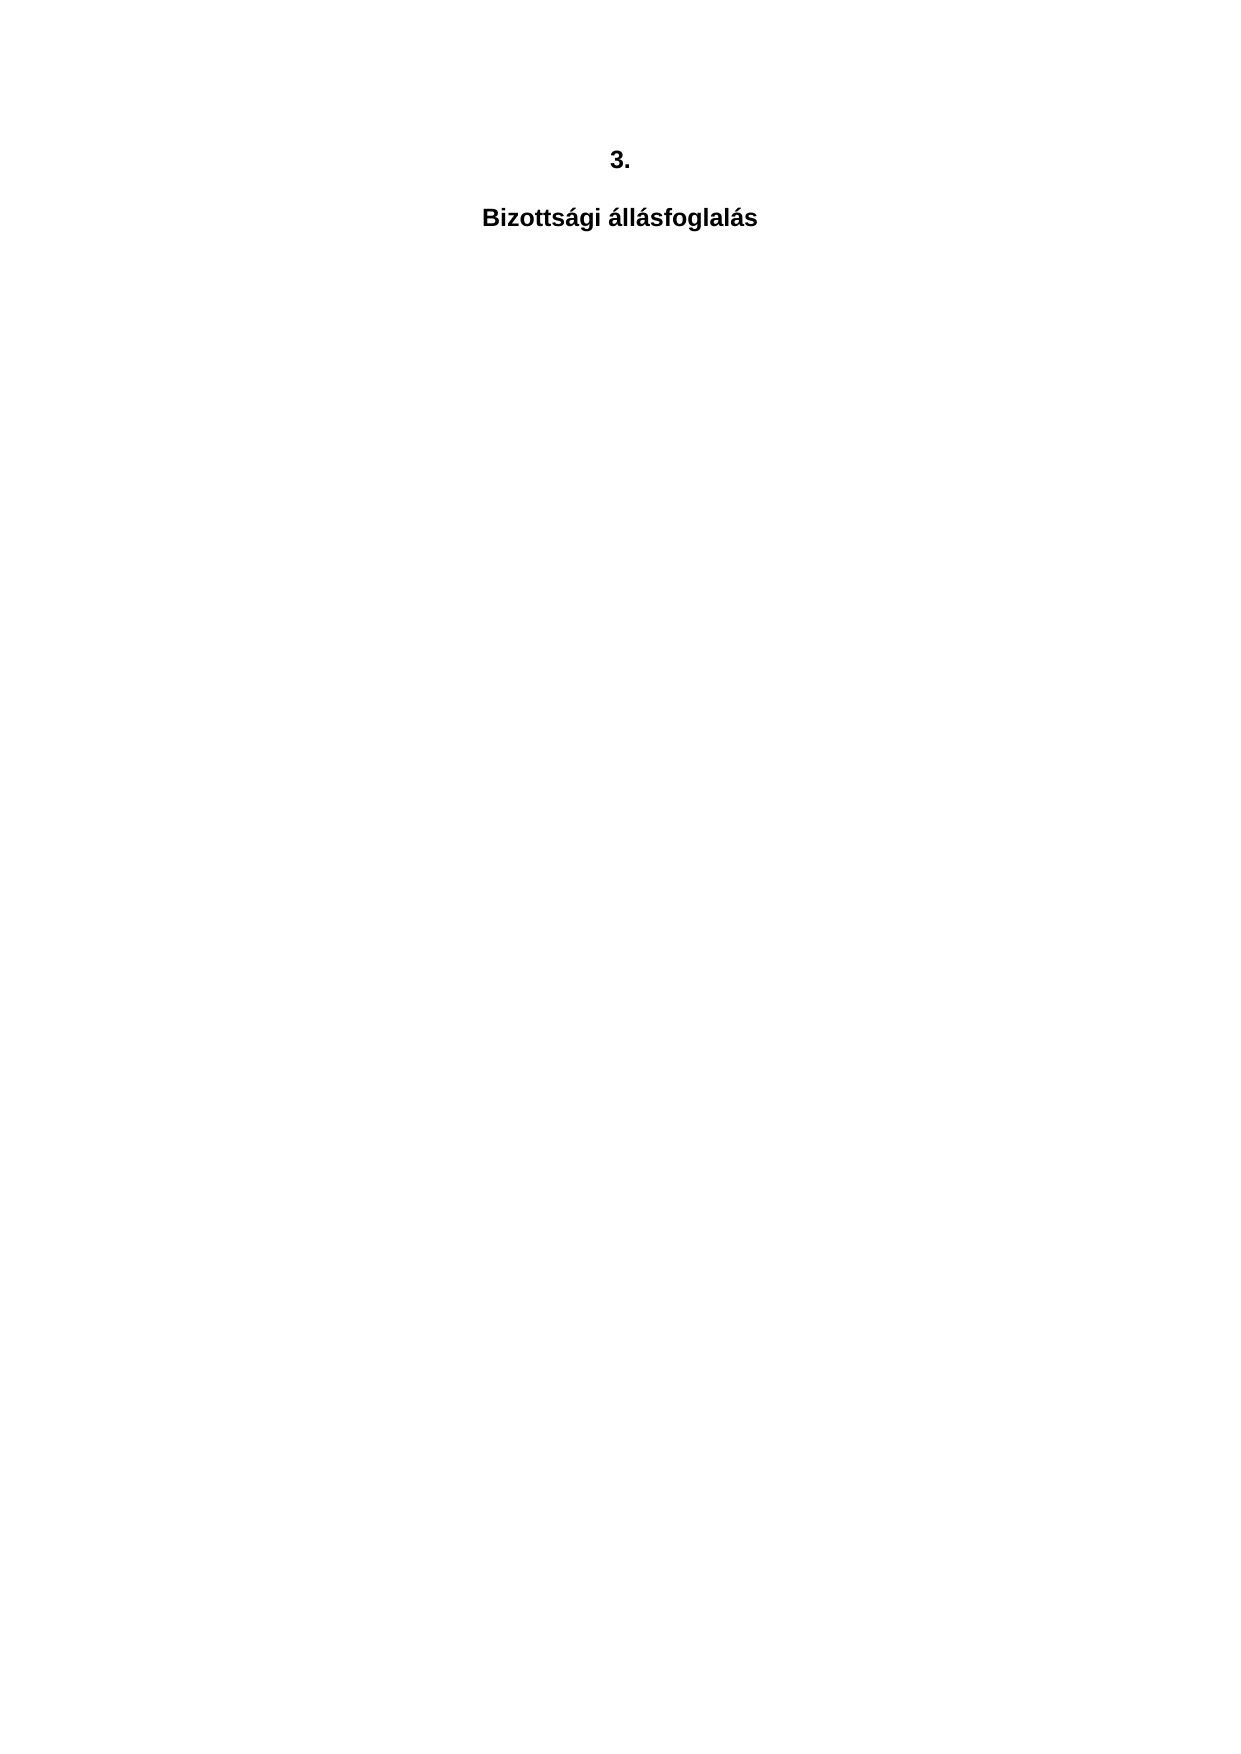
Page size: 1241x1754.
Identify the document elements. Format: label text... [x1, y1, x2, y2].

text 3. [148, 145, 1093, 174]
text Bizottsági állásfoglalás [148, 203, 1093, 232]
